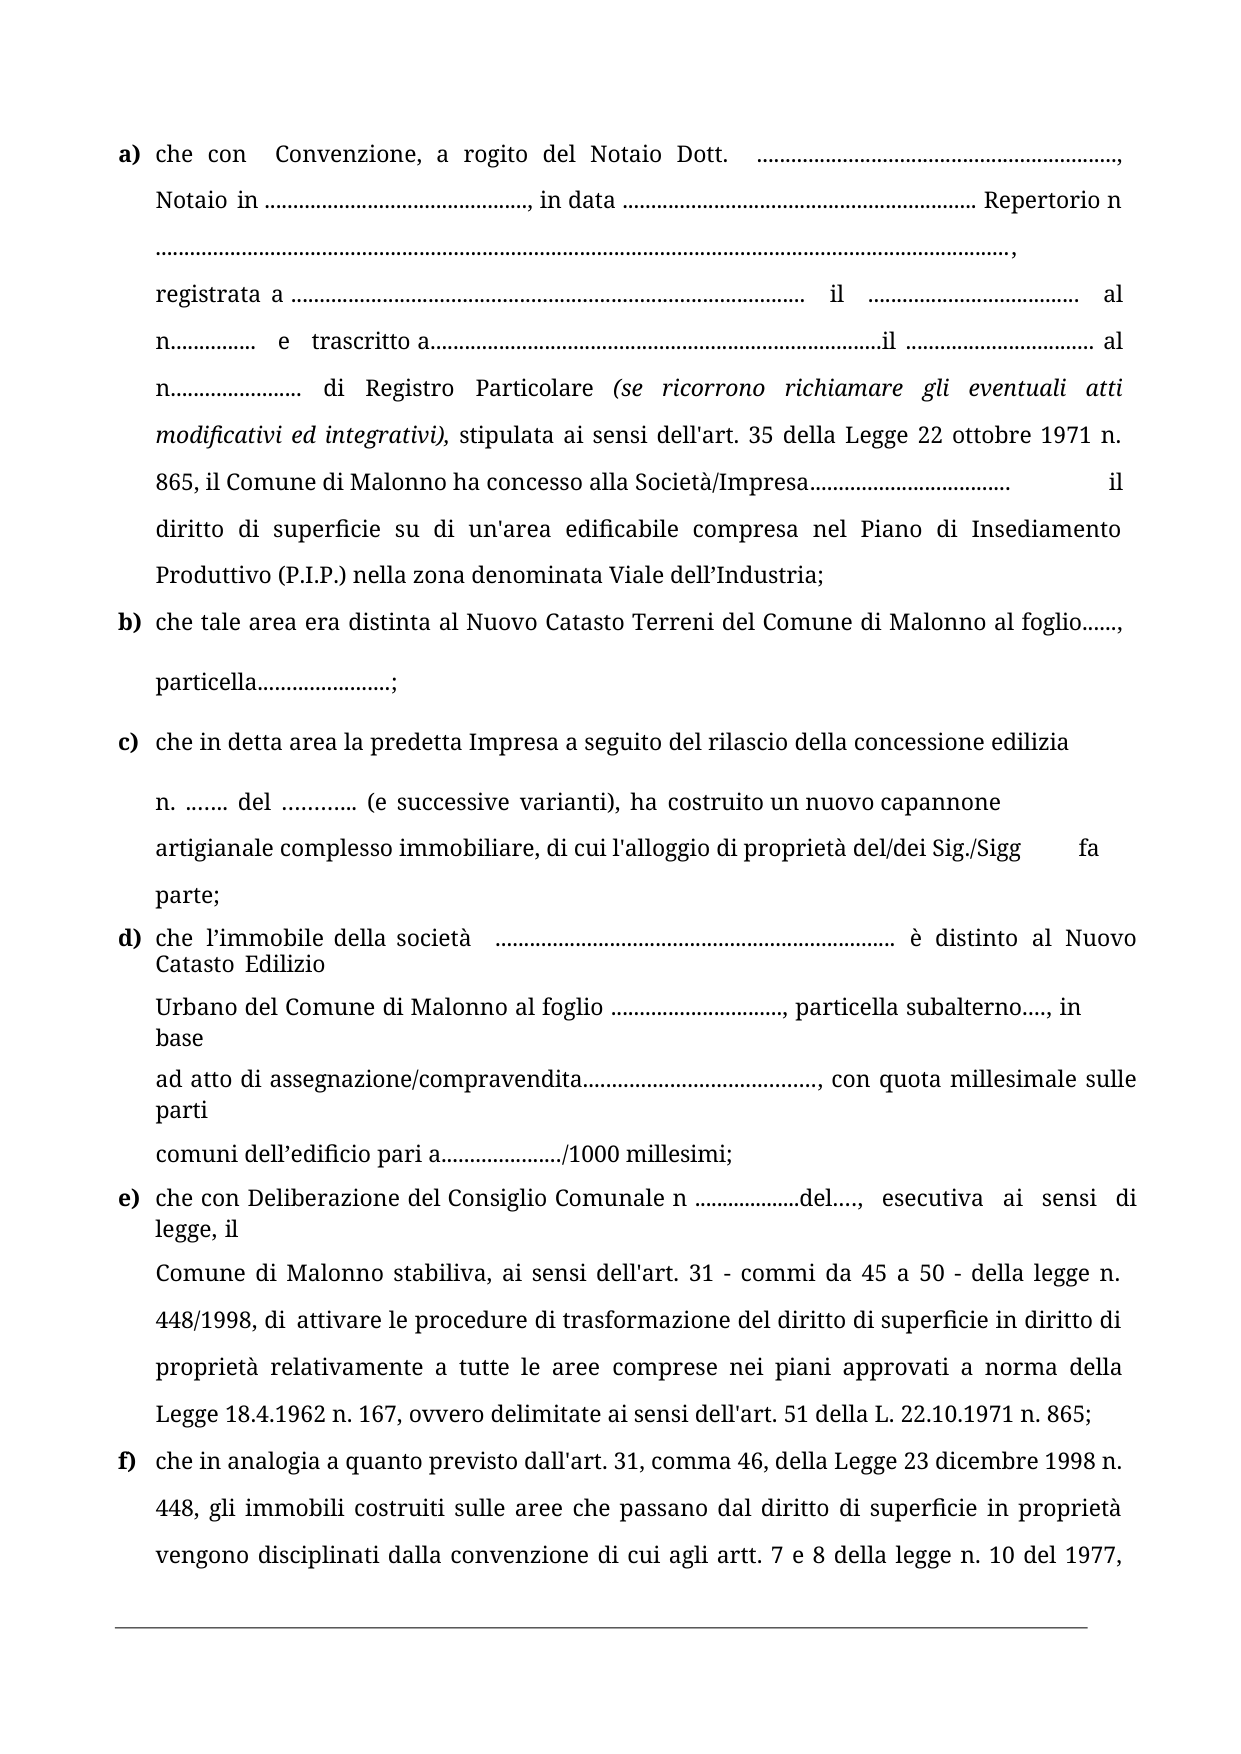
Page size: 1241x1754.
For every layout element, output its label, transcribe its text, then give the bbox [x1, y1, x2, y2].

list che tale area era distinta al Nuovo Catasto Terreni del Comune di Malonno al foglio , [118, 606, 1137, 637]
text comuni dell’edificio pari a /1000 millesimi; [155, 1138, 1137, 1169]
text particella ; [155, 666, 1137, 697]
list che l’immobile della società ...................................................................... è distinto al Nuovo Catasto Edilizio [118, 926, 1137, 978]
text ad atto di assegnazione/compravendita , con quota millesimale sulle parti [155, 1062, 1137, 1125]
list che con Convenzione, a rogito del Notaio Dott. ..............................................................., Notaio in .............................................., in data .............................................................. Repertorio n , registrata a .......................................................................................... il ..................................... al n............... e trascritto a...............................................................................il ................................. al n....................... di Registro Particolare (se ricorrono richiamare gli eventuali atti modificativi ed integrativi), stipulata ai sensi dell'art. 35 della Legge 22 ottobre 1971 n. 865, il Comune di Malonno ha concesso alla Società/Impresa il diritto di superficie su di un'area edificabile compresa nel Piano di Insediamento Produttivo (P.I.P.) nella zona denominata Viale dell’Industria; [118, 137, 1123, 591]
text n. ..….. del ………... (e successive varianti), ha costruito un nuovo capannone artigianale complesso immobiliare, di cui l'alloggio di proprietà del/dei Sig./Sigg fa parte; [155, 786, 1123, 911]
text Urbano del Comune di Malonno al foglio .............................., particella subalterno , in base [155, 991, 1137, 1053]
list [118, 1445, 1123, 1570]
list che con Deliberazione del Consiglio Comunale n ...................del , esecutiva ai sensi di legge, il [118, 1182, 1137, 1245]
text Comune di Malonno stabiliva, ai sensi dell'art. 31 - commi da 45 a 50 - della legge n. 448/1998, di attivare le procedure di trasformazione del diritto di superficie in diritto di proprietà relativamente a tutte le aree comprese nei piani approvati a norma della Legge 18.4.1962 n. 167, ovvero delimitate ai sensi dell'art. 51 della L. 22.10.1971 n. 865; [155, 1257, 1123, 1429]
list che in detta area la predetta Impresa a seguito del rilascio della concessione edilizia [118, 726, 1137, 757]
